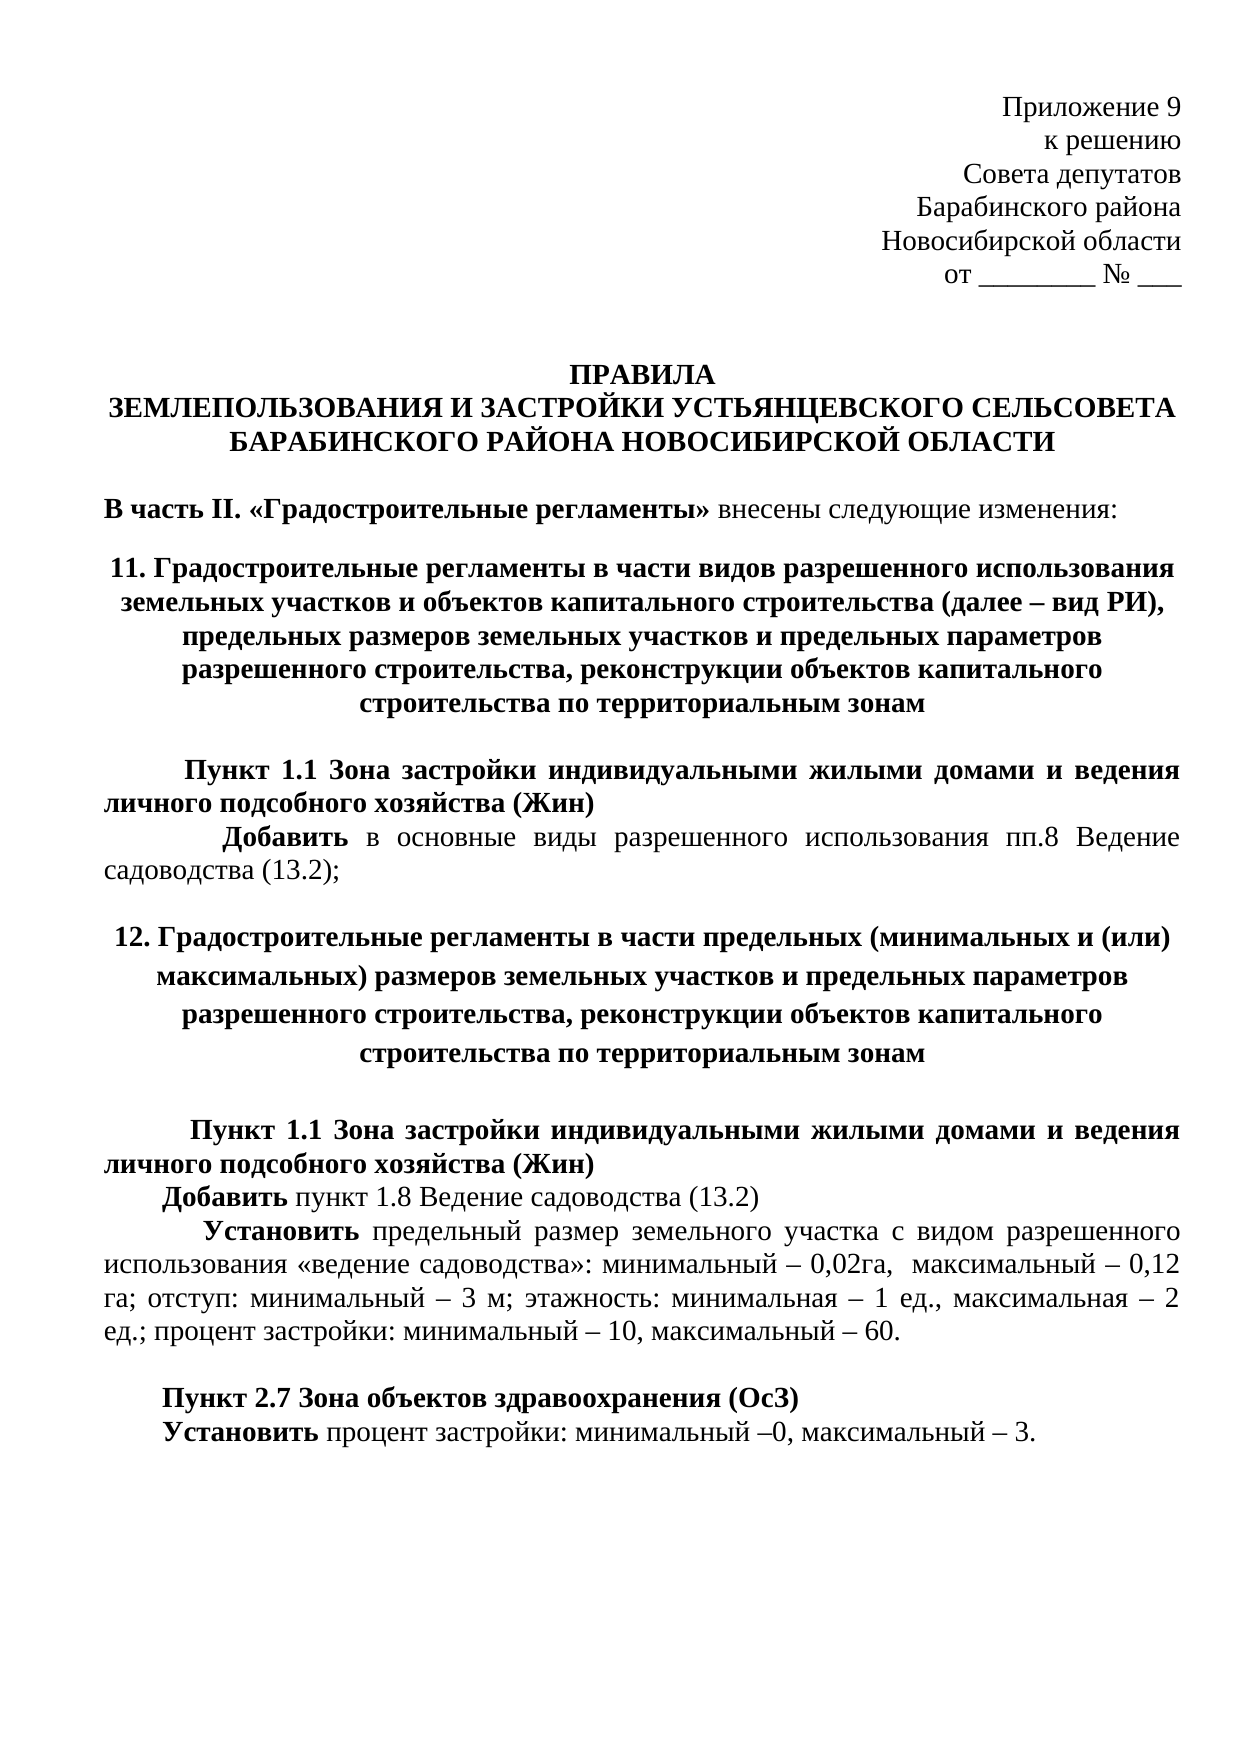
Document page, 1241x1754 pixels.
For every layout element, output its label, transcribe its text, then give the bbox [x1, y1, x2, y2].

text Пункт 2.7 Зона объектов здравоохранения (ОсЗ) [103, 1381, 1181, 1414]
title ПРАВИЛА [103, 357, 1181, 391]
text Установить предельный размер земельного участка с видом разрешенного использования «ведение садоводства»: минимальный – 0,02га, максимальный – 0,12 га; отступ: минимальный – 3 м; этажность: минимальная – 1 ед., максимальная – 2 ед.; процент застройки: минимальный – 10, максимальный – 60. [103, 1213, 1181, 1347]
text Барабинского района [103, 189, 1181, 223]
text Пункт 1.1 Зона застройки индивидуальными жилыми домами и ведения личного подсобного хозяйства (Жин) [103, 752, 1181, 819]
text к решению [103, 122, 1181, 156]
text Добавить пункт 1.8 Ведение садоводства (13.2) [103, 1179, 1181, 1213]
text от ________ № ___ [103, 256, 1181, 290]
text Новосибирской области [103, 223, 1181, 256]
text В часть II. «Градостроительные регламенты» внесены следующие изменения: [103, 491, 1181, 525]
text 12. Градостроительные регламенты в части предельных (минимальных и (или) максимальных) размеров земельных участков и предельных параметров разрешенного строительства, реконструкции объектов капитального строительства по территориальным зонам [103, 919, 1181, 1069]
text Приложение 9 [103, 89, 1181, 122]
text Пункт 1.1 Зона застройки индивидуальными жилыми домами и ведения личного подсобного хозяйства (Жин) [103, 1112, 1181, 1179]
title ЗЕМЛЕПОЛЬЗОВАНИЯ И ЗАСТРОЙКИ УСТЬЯНЦЕВСКОГО СЕЛЬСОВЕТА БАРАБИНСКОГО РАЙОНА НОВОСИБИРСКОЙ ОБЛАСТИ [103, 391, 1181, 458]
text 11. Градостроительные регламенты в части видов разрешенного использования земельных участков и объектов капитального строительства (далее – вид РИ), предельных размеров земельных участков и предельных параметров разрешенного строительства, реконструкции объектов капитального строительства по территориальным зонам [103, 551, 1181, 718]
text Добавить в основные виды разрешенного использования пп.8 Ведение садоводства (13.2); [103, 819, 1181, 886]
text Совета депутатов [103, 156, 1181, 189]
text Установить процент застройки: минимальный –0, максимальный – 3. [103, 1414, 1181, 1448]
